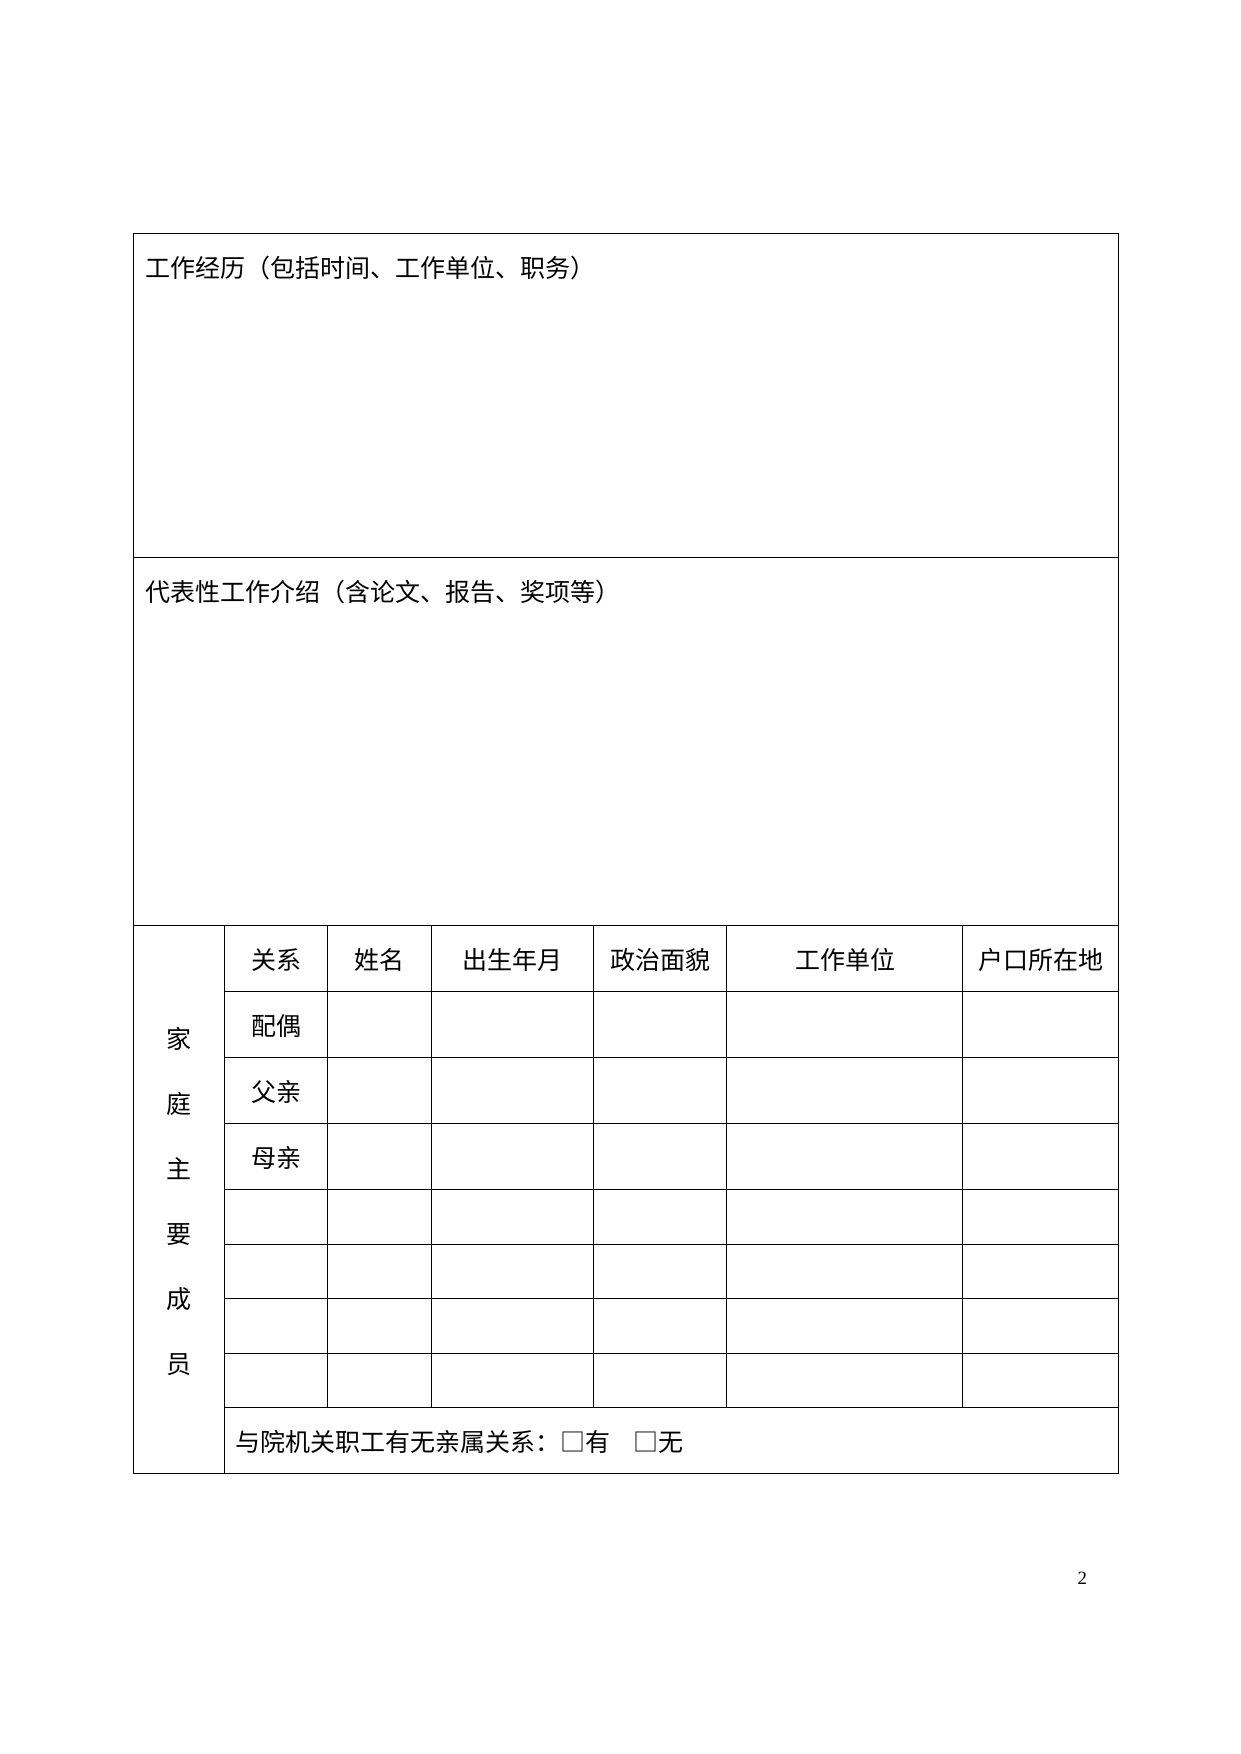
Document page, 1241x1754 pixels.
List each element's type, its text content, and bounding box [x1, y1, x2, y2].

table_cell 母亲 [225, 1124, 327, 1189]
table_cell [432, 1058, 593, 1123]
table_cell [727, 1190, 962, 1244]
table_cell [727, 1124, 962, 1189]
table_cell [432, 992, 593, 1057]
table_cell [594, 1299, 726, 1353]
table_cell [727, 1299, 962, 1353]
table_cell [225, 1245, 327, 1298]
table_cell [594, 1124, 726, 1189]
table_cell [963, 1190, 1118, 1244]
table_cell 出生年月 [432, 926, 593, 991]
table_cell [963, 1299, 1118, 1353]
table_cell 父亲 [225, 1058, 327, 1123]
table_cell [432, 1124, 593, 1189]
table_cell [432, 1190, 593, 1244]
table_cell [963, 992, 1118, 1057]
table_cell [594, 1058, 726, 1123]
table_cell [225, 1190, 327, 1244]
table_cell [328, 1245, 431, 1298]
table_cell 工作单位 [727, 926, 962, 991]
table_cell 关系 [225, 926, 327, 991]
table_cell [963, 1245, 1118, 1298]
table_cell [727, 1245, 962, 1298]
table_cell [963, 1058, 1118, 1123]
table_cell [727, 992, 962, 1057]
table_cell [328, 1299, 431, 1353]
table_cell [727, 1058, 962, 1123]
table_cell 政治面貌 [594, 926, 726, 991]
table_cell 工作经历（包括时间、工作单位、职务） [134, 234, 1118, 557]
table_cell [963, 1124, 1118, 1189]
table_cell [328, 1190, 431, 1244]
table_cell [328, 1354, 431, 1407]
table_cell [225, 1299, 327, 1353]
table_cell 家 庭 主 要 成 员 [134, 926, 224, 1473]
table_cell [594, 992, 726, 1057]
table_cell 与院机关职工有无亲属关系：□有 □无 [225, 1408, 1118, 1473]
table_cell [432, 1299, 593, 1353]
table_cell 配偶 [225, 992, 327, 1057]
table_cell [963, 1354, 1118, 1407]
table_cell [432, 1245, 593, 1298]
table_cell [328, 1058, 431, 1123]
table_cell 代表性工作介绍（含论文、报告、奖项等） [134, 558, 1118, 925]
table_cell [225, 1354, 327, 1407]
table_cell [432, 1354, 593, 1407]
table_cell 姓名 [328, 926, 431, 991]
table_cell [328, 1124, 431, 1189]
table_cell [594, 1245, 726, 1298]
table_cell [594, 1190, 726, 1244]
table_cell [328, 992, 431, 1057]
table_cell [727, 1354, 962, 1407]
table_cell [594, 1354, 726, 1407]
table_cell 户口所在地 [963, 926, 1118, 991]
